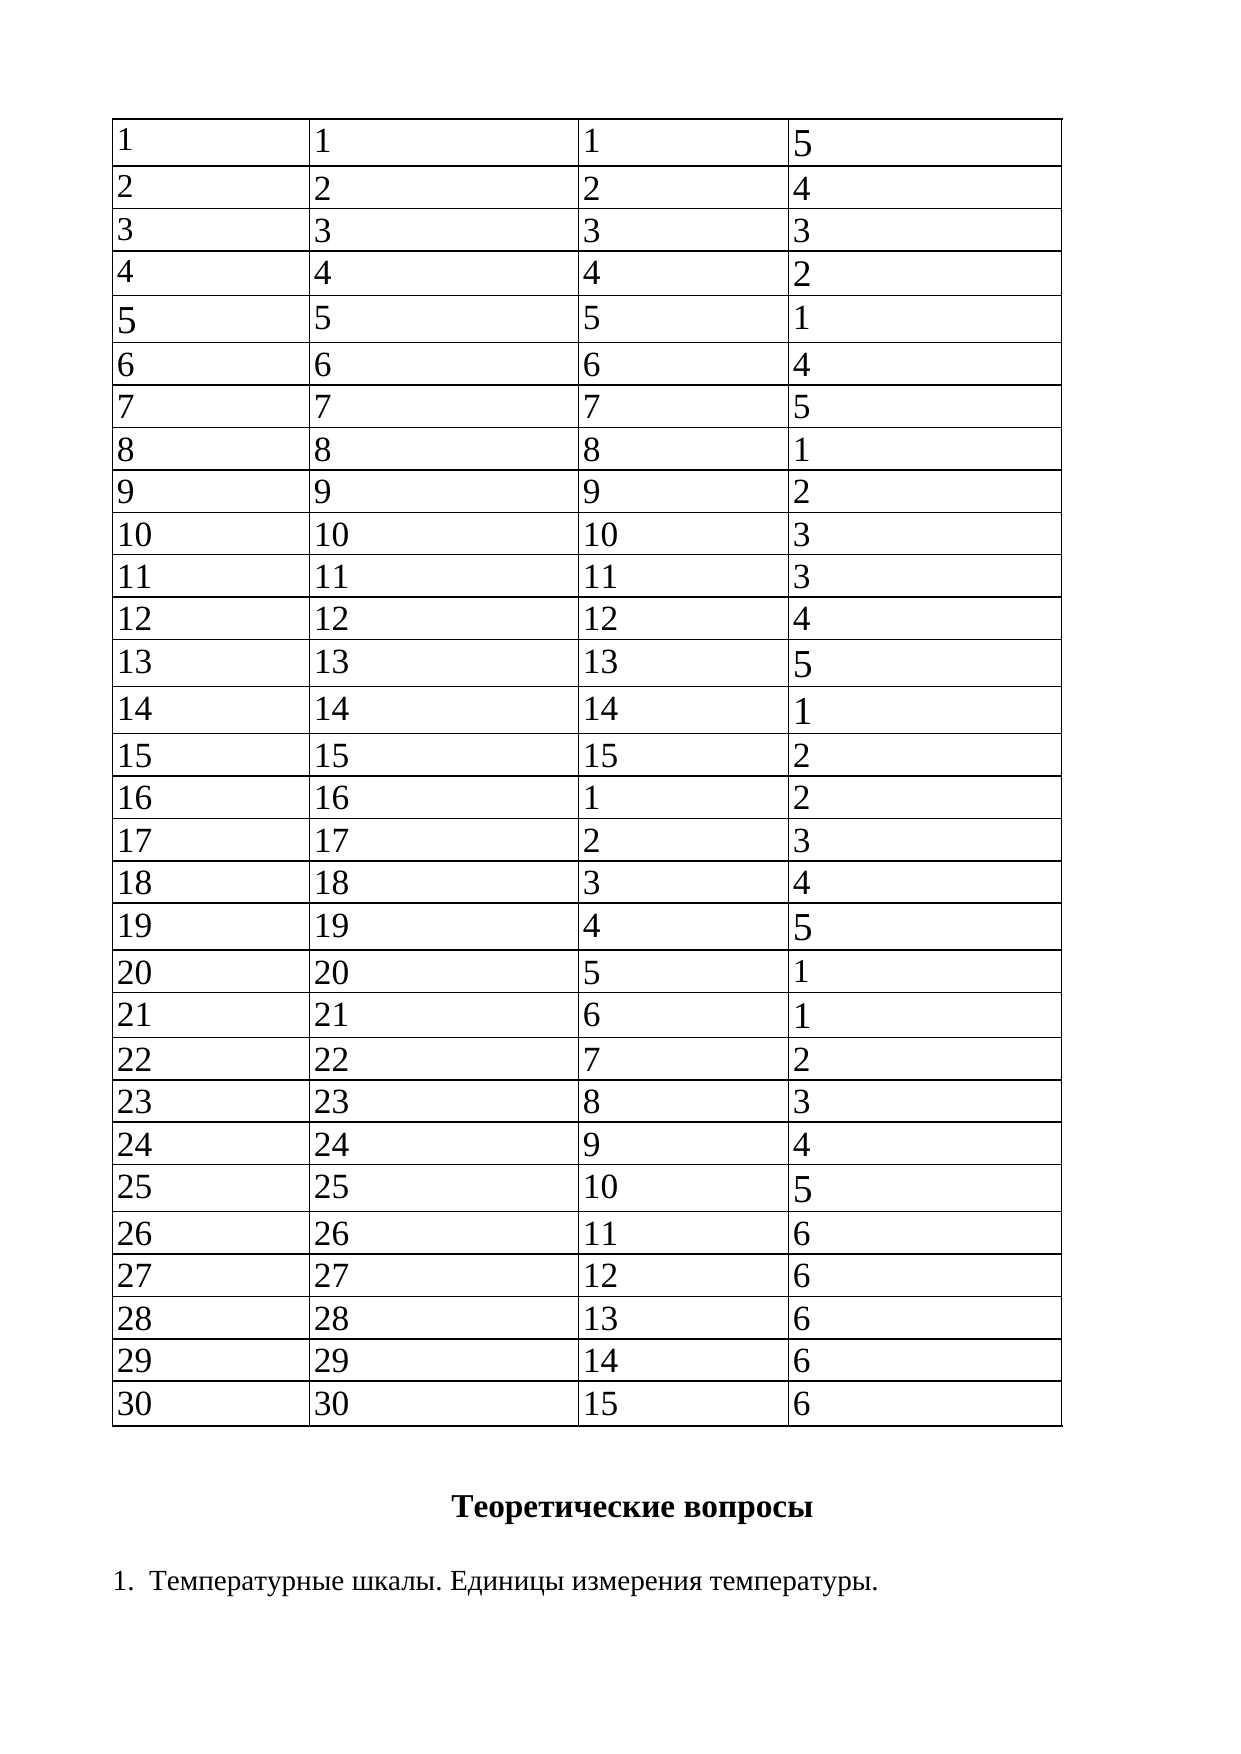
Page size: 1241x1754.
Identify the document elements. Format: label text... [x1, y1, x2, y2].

table_cell 15 [579, 1382, 788, 1425]
table_cell 6 [789, 1382, 1061, 1425]
table_cell 1 [310, 120, 578, 165]
table_cell 13 [113, 640, 309, 686]
table_cell 25 [310, 1165, 578, 1211]
table_cell 3 [113, 209, 309, 250]
table_cell 5 [579, 296, 788, 342]
table_cell 2 [113, 167, 309, 208]
table_cell 19 [113, 904, 309, 949]
table_cell 1 [113, 120, 309, 165]
table_cell 14 [579, 687, 788, 733]
table_cell 14 [113, 687, 309, 733]
table_cell 14 [310, 687, 578, 733]
table_cell 5 [310, 296, 578, 342]
table_cell 4 [579, 904, 788, 949]
table_cell 13 [579, 640, 788, 686]
table_cell 4 [579, 252, 788, 295]
table_cell 21 [113, 993, 309, 1036]
table_cell 25 [113, 1165, 309, 1211]
table_cell 1 [789, 951, 1061, 992]
table_cell 10 [579, 1165, 788, 1211]
table_cell 1 [579, 120, 788, 165]
table_cell 30 [113, 1382, 309, 1425]
table_cell 1 [789, 296, 1061, 342]
table_cell 30 [310, 1382, 578, 1425]
table_cell 19 [310, 904, 578, 949]
table_cell 21 [310, 993, 578, 1036]
table_cell 4 [113, 252, 309, 295]
table_cell 6 [579, 993, 788, 1036]
table_cell 4 [310, 252, 578, 295]
table_cell 13 [310, 640, 578, 686]
text 1. Температурные шкалы. Единицы измерения температуры. [112, 1563, 1152, 1596]
text Теоретические вопросы [112, 1486, 1152, 1524]
